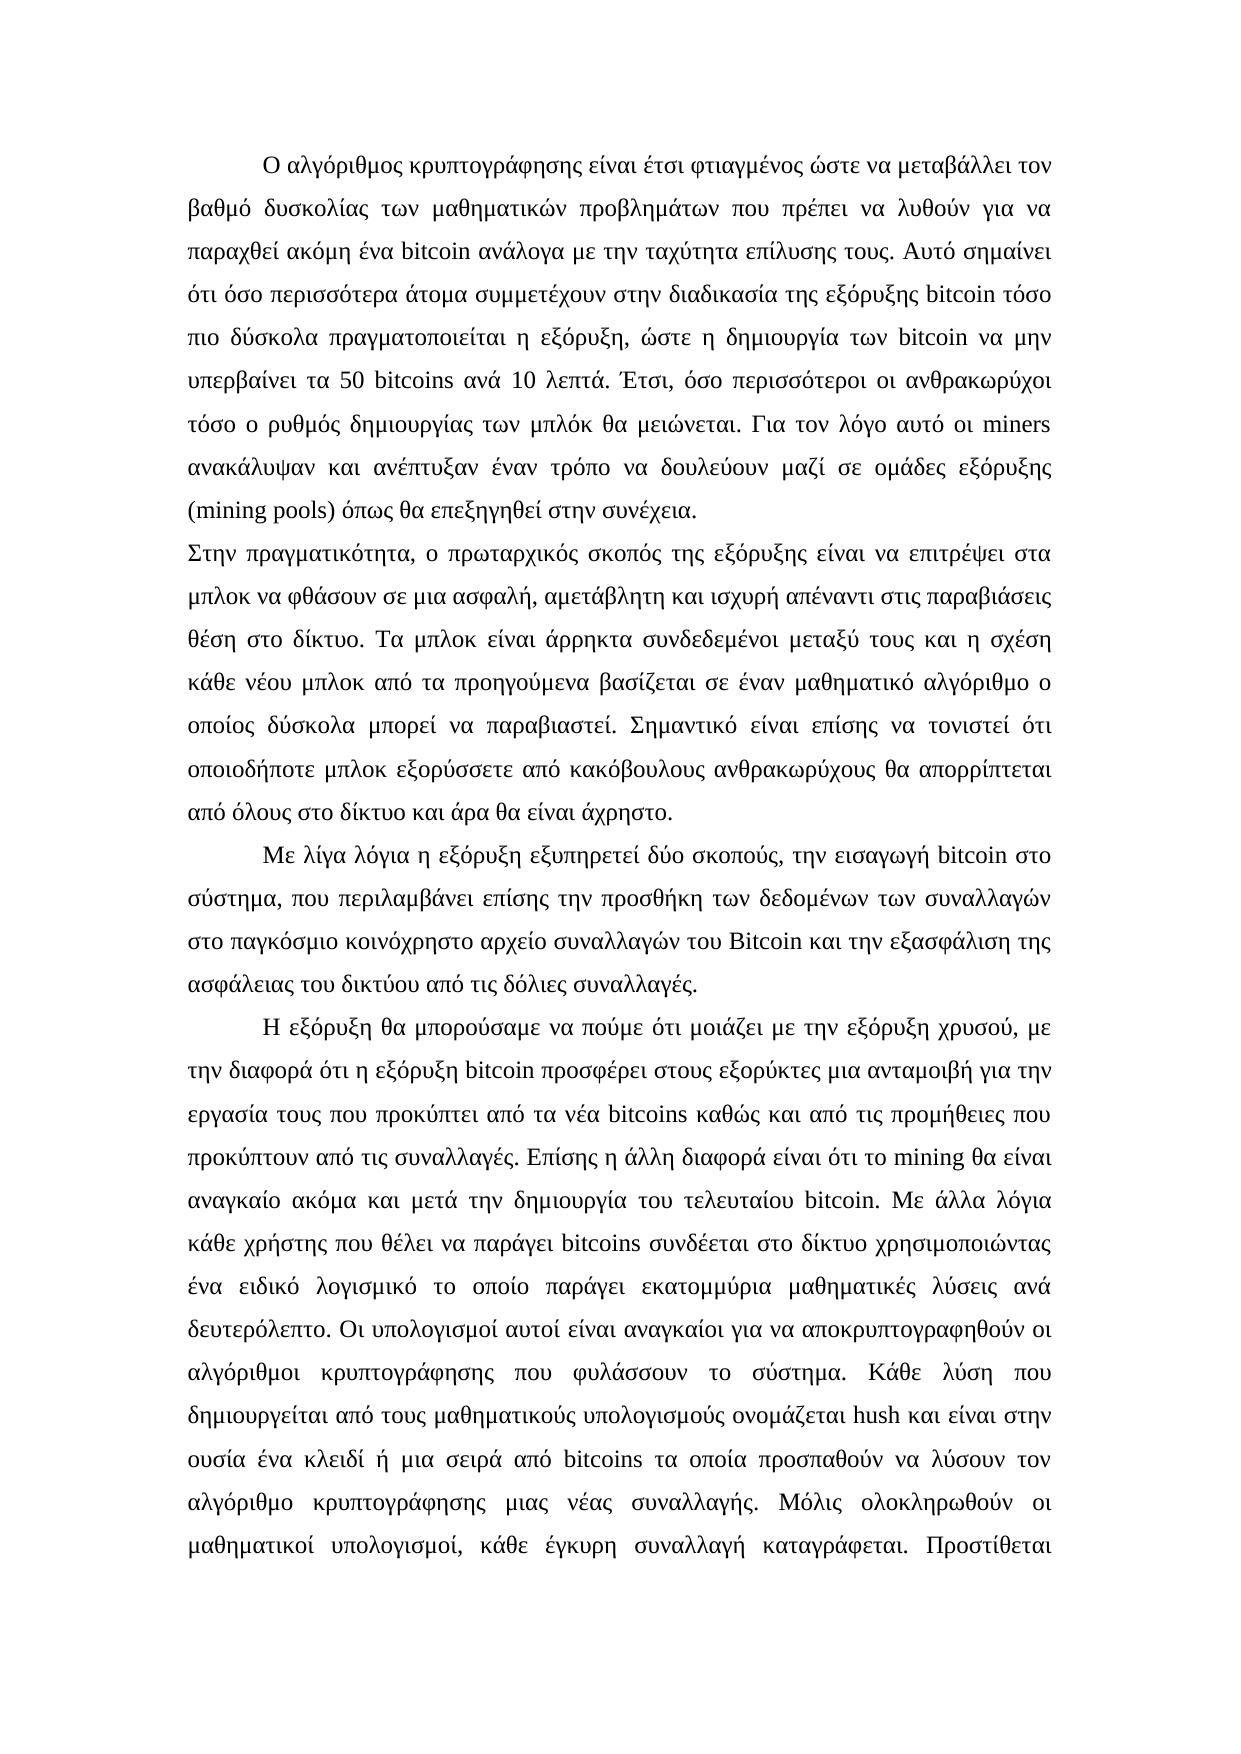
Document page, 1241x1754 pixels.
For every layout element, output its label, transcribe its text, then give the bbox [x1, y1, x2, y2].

text Ο αλγόριθμος κρυπτογράφησης είναι έτσι φτιαγμένος ώστε να μεταβάλλει τον βαθμό δυσκολίας των μαθηματικών προβλημάτων που πρέπει να λυθούν για να παραχθεί ακόμη ένα bitcoin ανάλογα με την ταχύτητα επίλυσης τους. Αυτό σημαίνει ότι όσο περισσότερα άτομα συμμετέχουν στην διαδικασία της εξόρυξης bitcoin τόσο πιο δύσκολα πραγματοποιείται η εξόρυξη, ώστε η δημιουργία των bitcoin να μην υπερβαίνει τα 50 bitcoins ανά 10 λεπτά. Έτσι, όσο περισσότεροι οι ανθρακωρύχοι τόσο ο ρυθμός δημιουργίας των μπλόκ θα μειώνεται. Για τον λόγο αυτό οι miners ανακάλυψαν και ανέπτυξαν έναν τρόπο να δουλεύουν μαζί σε ομάδες εξόρυξης (mining pools) όπως θα επεξηγηθεί στην συνέχεια. [187, 150, 1053, 524]
text Mε λίγα λόγια η εξόρυξη εξυπηρετεί δύο σκοπούς, την εισαγωγή bitcoin στο σύστημα, που περιλαμβάνει επίσης την προσθήκη των δεδομένων των συναλλαγών στο παγκόσμιο κοινόχρηστο αρχείο συναλλαγών του Bitcoin και την εξασφάλιση της ασφάλειας του δικτύου από τις δόλιες συναλλαγές. [187, 840, 1053, 998]
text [187, 1012, 1053, 1559]
text Στην πραγματικότητα, ο πρωταρχικός σκοπός της εξόρυξης είναι να επιτρέψει στα μπλοκ να φθάσουν σε μια ασφαλή, αμετάβλητη και ισχυρή απέναντι στις παραβιάσεις θέση στο δίκτυο. Τα μπλοκ είναι άρρηκτα συνδεδεμένοι μεταξύ τους και η σχέση κάθε νέου μπλοκ από τα προηγούμενα βασίζεται σε έναν μαθηματικό αλγόριθμο ο οποίος δύσκολα μπορεί να παραβιαστεί. Σημαντικό είναι επίσης να τονιστεί ότι οποιοδήποτε μπλοκ εξορύσσετε από κακόβουλους ανθρακωρύχους θα απορρίπτεται από όλους στο δίκτυο και άρα θα είναι άχρηστο. [187, 538, 1053, 826]
